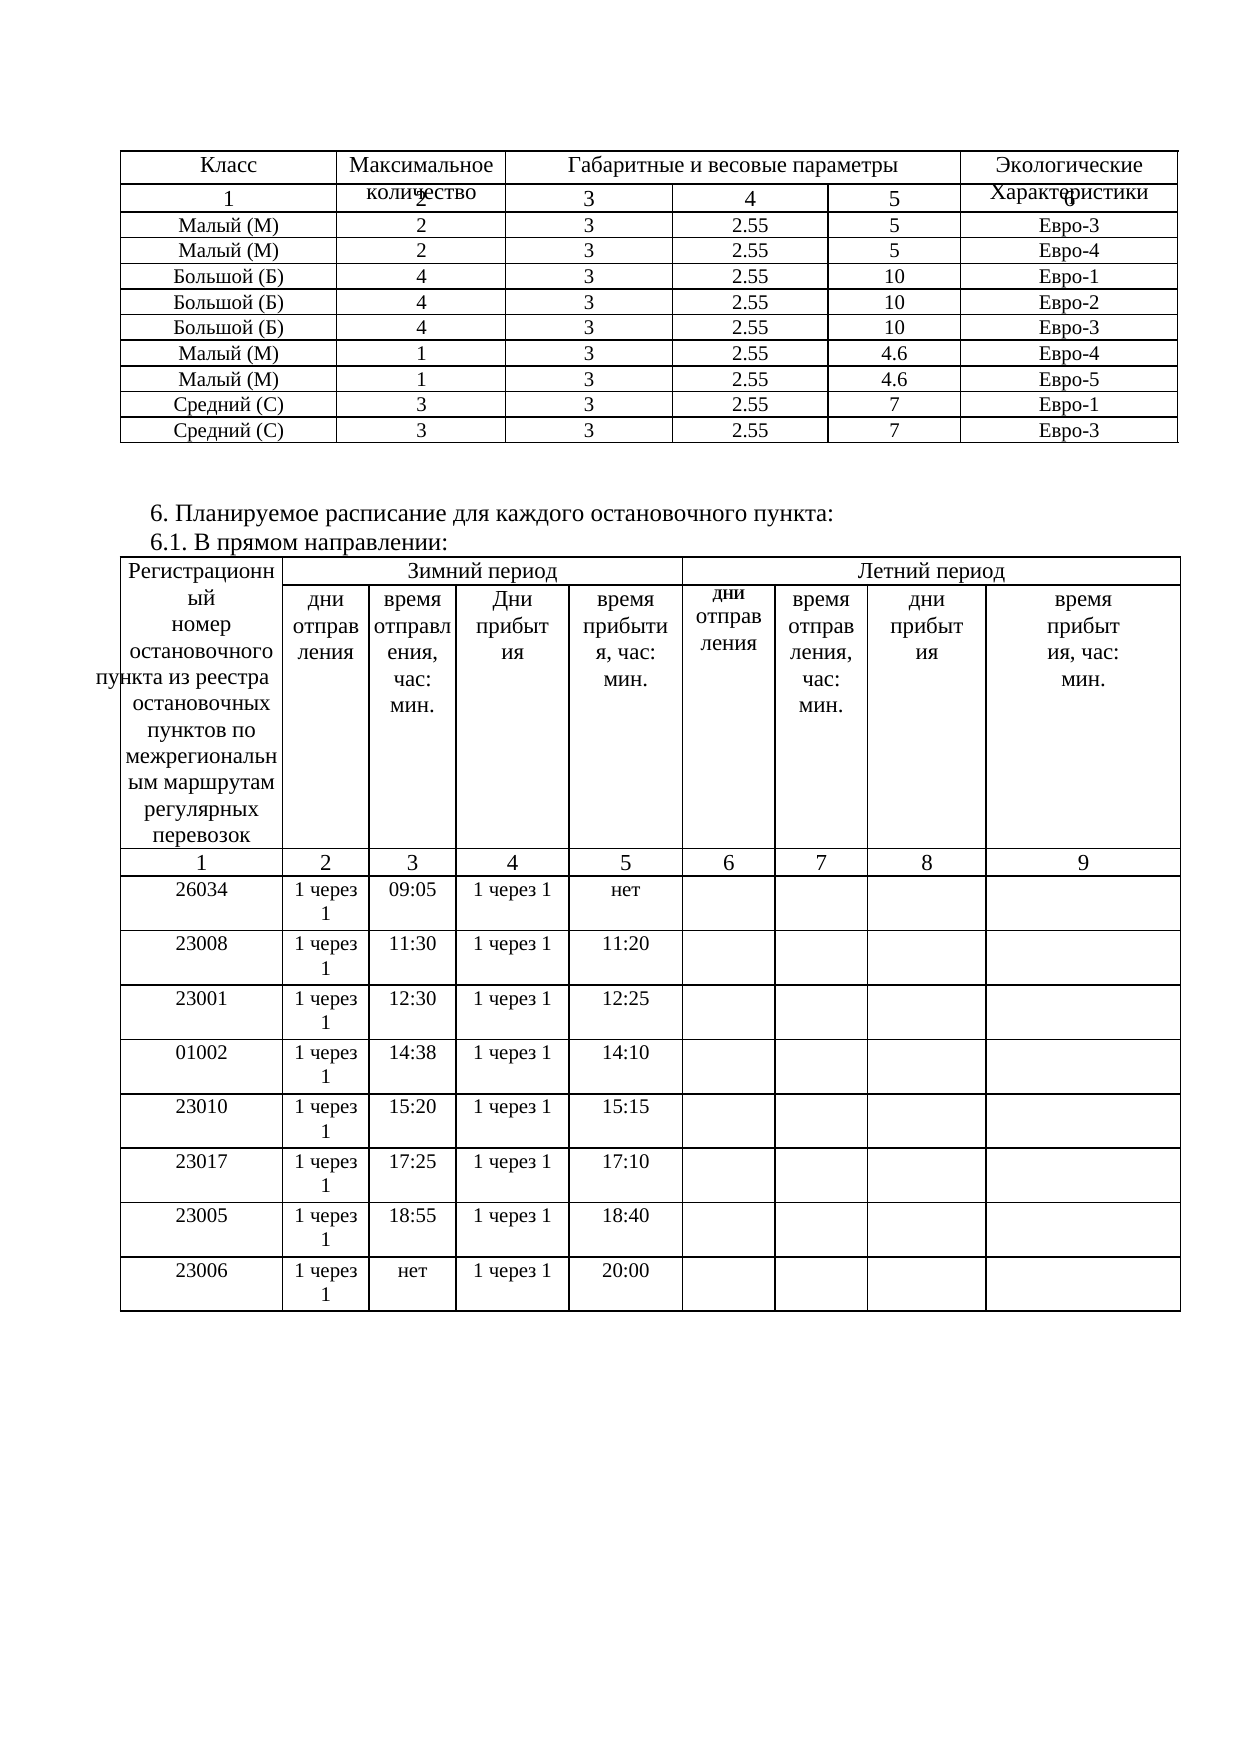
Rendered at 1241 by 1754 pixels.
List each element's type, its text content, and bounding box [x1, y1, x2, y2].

table_cell 4 [337, 290, 505, 314]
table_cell 3 [506, 367, 672, 391]
table_cell 3 [506, 290, 672, 314]
table_cell [987, 877, 1180, 930]
table_cell 1 через 1 [283, 1095, 368, 1147]
table_cell 4 [337, 315, 505, 339]
table_cell [776, 931, 867, 984]
table_cell нет [570, 877, 682, 930]
table_cell 23006 [121, 1258, 282, 1310]
table_cell [987, 1040, 1180, 1093]
table_cell [868, 877, 985, 930]
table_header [961, 152, 1177, 183]
table_cell 5 [829, 238, 960, 262]
table_cell Средний (С) [121, 392, 336, 416]
table_cell 4 [673, 185, 827, 211]
table_cell 6 [683, 849, 774, 875]
table_cell Евро-1 [961, 264, 1177, 288]
table_cell [868, 1040, 985, 1093]
table_cell 9 [987, 849, 1180, 875]
table_cell 09:05 [370, 877, 455, 930]
table_cell 1 через 1 [457, 986, 568, 1038]
table_cell время отправ ления, час: мин. [776, 586, 867, 847]
table_cell [776, 877, 867, 930]
table_cell 14:10 [570, 1040, 682, 1093]
table_cell 3 [506, 315, 672, 339]
table_cell 1 через 1 [283, 931, 368, 984]
table_cell [987, 1203, 1180, 1256]
table_cell 3 [506, 185, 672, 211]
table_cell 2.55 [673, 367, 827, 391]
table_cell 4 [457, 849, 568, 875]
text 6.1. В прямом направлении: [150, 527, 1090, 556]
table_cell [776, 986, 867, 1038]
table_cell 2.55 [673, 238, 827, 262]
table_cell 23017 [121, 1149, 282, 1202]
table_cell 23008 [121, 931, 282, 984]
table_cell [868, 931, 985, 984]
table_cell 1 через 1 [283, 1258, 368, 1310]
table_cell время прибыт ия, час: мин. [987, 586, 1180, 847]
table_cell Евро-5 [961, 367, 1177, 391]
table_cell [683, 1203, 774, 1256]
table_cell [683, 1149, 774, 1202]
table_cell 15:15 [570, 1095, 682, 1147]
table_cell Большой (Б) [121, 290, 336, 314]
table_cell 3 [506, 418, 672, 442]
table_cell 12:25 [570, 986, 682, 1038]
table_cell [868, 986, 985, 1038]
table_cell 12:30 [370, 986, 455, 1038]
table_cell 2.55 [673, 264, 827, 288]
table_cell 1 через 1 [283, 986, 368, 1038]
table_cell Дни прибыт ия [457, 586, 568, 847]
table_cell Большой (Б) [121, 264, 336, 288]
table_cell дни прибыт ия [868, 586, 985, 847]
table_cell 1 через 1 [283, 1040, 368, 1093]
table_cell [683, 1095, 774, 1147]
table_cell время прибыти я, час: мин. [570, 586, 682, 847]
table_cell 23005 [121, 1203, 282, 1256]
table_cell 1 [337, 367, 505, 391]
table_cell Евро-4 [961, 341, 1177, 365]
table_cell Малый (М) [121, 367, 336, 391]
table_cell 17:25 [370, 1149, 455, 1202]
table_cell [868, 1095, 985, 1147]
table_cell [776, 1203, 867, 1256]
table_cell Евро-1 [961, 392, 1177, 416]
table_cell [776, 1149, 867, 1202]
table_cell 23010 [121, 1095, 282, 1147]
table_cell 2.55 [673, 213, 827, 237]
table_cell [987, 931, 1180, 984]
table_cell 1 через 1 [457, 1258, 568, 1310]
table_cell [776, 1040, 867, 1093]
table_cell 26034 [121, 877, 282, 930]
table_cell 4 [337, 264, 505, 288]
table_cell 3 [370, 849, 455, 875]
table_cell 5 [829, 213, 960, 237]
table_cell 3 [337, 392, 505, 416]
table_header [337, 152, 505, 183]
table_cell Евро-3 [961, 213, 1177, 237]
table_cell 2 [283, 849, 368, 875]
table_cell 1 через 1 [457, 877, 568, 930]
table_cell [868, 1149, 985, 1202]
table_header Летний период [683, 558, 1180, 584]
table_cell 1 [337, 341, 505, 365]
table_cell 23001 [121, 986, 282, 1038]
table_cell 1 [121, 185, 336, 211]
table_cell 1 [121, 849, 282, 875]
table_cell 3 [506, 341, 672, 365]
table_cell [683, 1040, 774, 1093]
table_cell 01002 [121, 1040, 282, 1093]
table_cell 7 [776, 849, 867, 875]
table_cell 1 через 1 [457, 1203, 568, 1256]
table_cell 18:40 [570, 1203, 682, 1256]
table_cell 2 [337, 238, 505, 262]
table_cell [683, 1258, 774, 1310]
table_cell 1 через 1 [283, 1203, 368, 1256]
table_cell 3 [506, 238, 672, 262]
table_cell [683, 931, 774, 984]
table_cell 2.55 [673, 341, 827, 365]
table_cell 6 [961, 185, 1177, 211]
table_cell 14:38 [370, 1040, 455, 1093]
table_cell [776, 1095, 867, 1147]
table_cell 20:00 [570, 1258, 682, 1310]
table_cell [776, 1258, 867, 1310]
table_cell 2 [337, 185, 505, 211]
table_cell [987, 986, 1180, 1038]
table_cell 15:20 [370, 1095, 455, 1147]
table_cell 4.6 [829, 341, 960, 365]
table_cell 10 [829, 315, 960, 339]
table_cell 5 [570, 849, 682, 875]
table_cell Евро-3 [961, 315, 1177, 339]
table_cell нет [370, 1258, 455, 1310]
table_cell 11:30 [370, 931, 455, 984]
table_cell Евро-2 [961, 290, 1177, 314]
table_cell Евро-4 [961, 238, 1177, 262]
table_cell 2 [337, 213, 505, 237]
table_cell Большой (Б) [121, 315, 336, 339]
table_cell Евро-3 [961, 418, 1177, 442]
table_cell 8 [868, 849, 985, 875]
table_cell [683, 877, 774, 930]
table_cell 11:20 [570, 931, 682, 984]
table_cell 10 [829, 290, 960, 314]
table_cell 2.55 [673, 290, 827, 314]
table_cell 3 [506, 264, 672, 288]
table_cell дни отправ ления [283, 586, 368, 847]
table_cell 5 [829, 185, 960, 211]
table_header Габаритные и весовые параметры [506, 152, 960, 183]
table_cell 4.6 [829, 367, 960, 391]
table_header Зимний период [283, 558, 682, 584]
table_cell 1 через 1 [457, 931, 568, 984]
table_cell Малый (М) [121, 213, 336, 237]
table_header Регистрационный номер остановочного пункта из реестра остановочных пунктов по межрегиональным маршрутам регулярных перевозок [121, 558, 282, 847]
table_cell ДНИ отправ ления [683, 586, 774, 847]
table_cell 1 через 1 [457, 1095, 568, 1147]
table_cell [868, 1203, 985, 1256]
table_cell Средний (С) [121, 418, 336, 442]
table_cell 7 [829, 418, 960, 442]
table_cell 17:10 [570, 1149, 682, 1202]
table_cell 1 через 1 [283, 877, 368, 930]
table_cell [987, 1258, 1180, 1310]
table_cell 3 [506, 213, 672, 237]
table_cell [683, 986, 774, 1038]
table_header Класс [121, 152, 336, 183]
table_cell [987, 1095, 1180, 1147]
table_cell время отправл ения, час: мин. [370, 586, 455, 847]
table_cell 1 через 1 [457, 1149, 568, 1202]
table_cell [987, 1149, 1180, 1202]
table_cell 3 [506, 392, 672, 416]
table_cell 2.55 [673, 418, 827, 442]
table_cell 18:55 [370, 1203, 455, 1256]
table_cell [868, 1258, 985, 1310]
table_cell 2.55 [673, 315, 827, 339]
table_cell 1 через 1 [457, 1040, 568, 1093]
table_cell 10 [829, 264, 960, 288]
table_cell 3 [337, 418, 505, 442]
table_cell 2.55 [673, 392, 827, 416]
text 6. Планируемое расписание для каждого остановочного пункта: [150, 498, 1090, 527]
table_cell 1 через 1 [283, 1149, 368, 1202]
table_cell 7 [829, 392, 960, 416]
table_cell Малый (М) [121, 238, 336, 262]
table_cell Малый (М) [121, 341, 336, 365]
